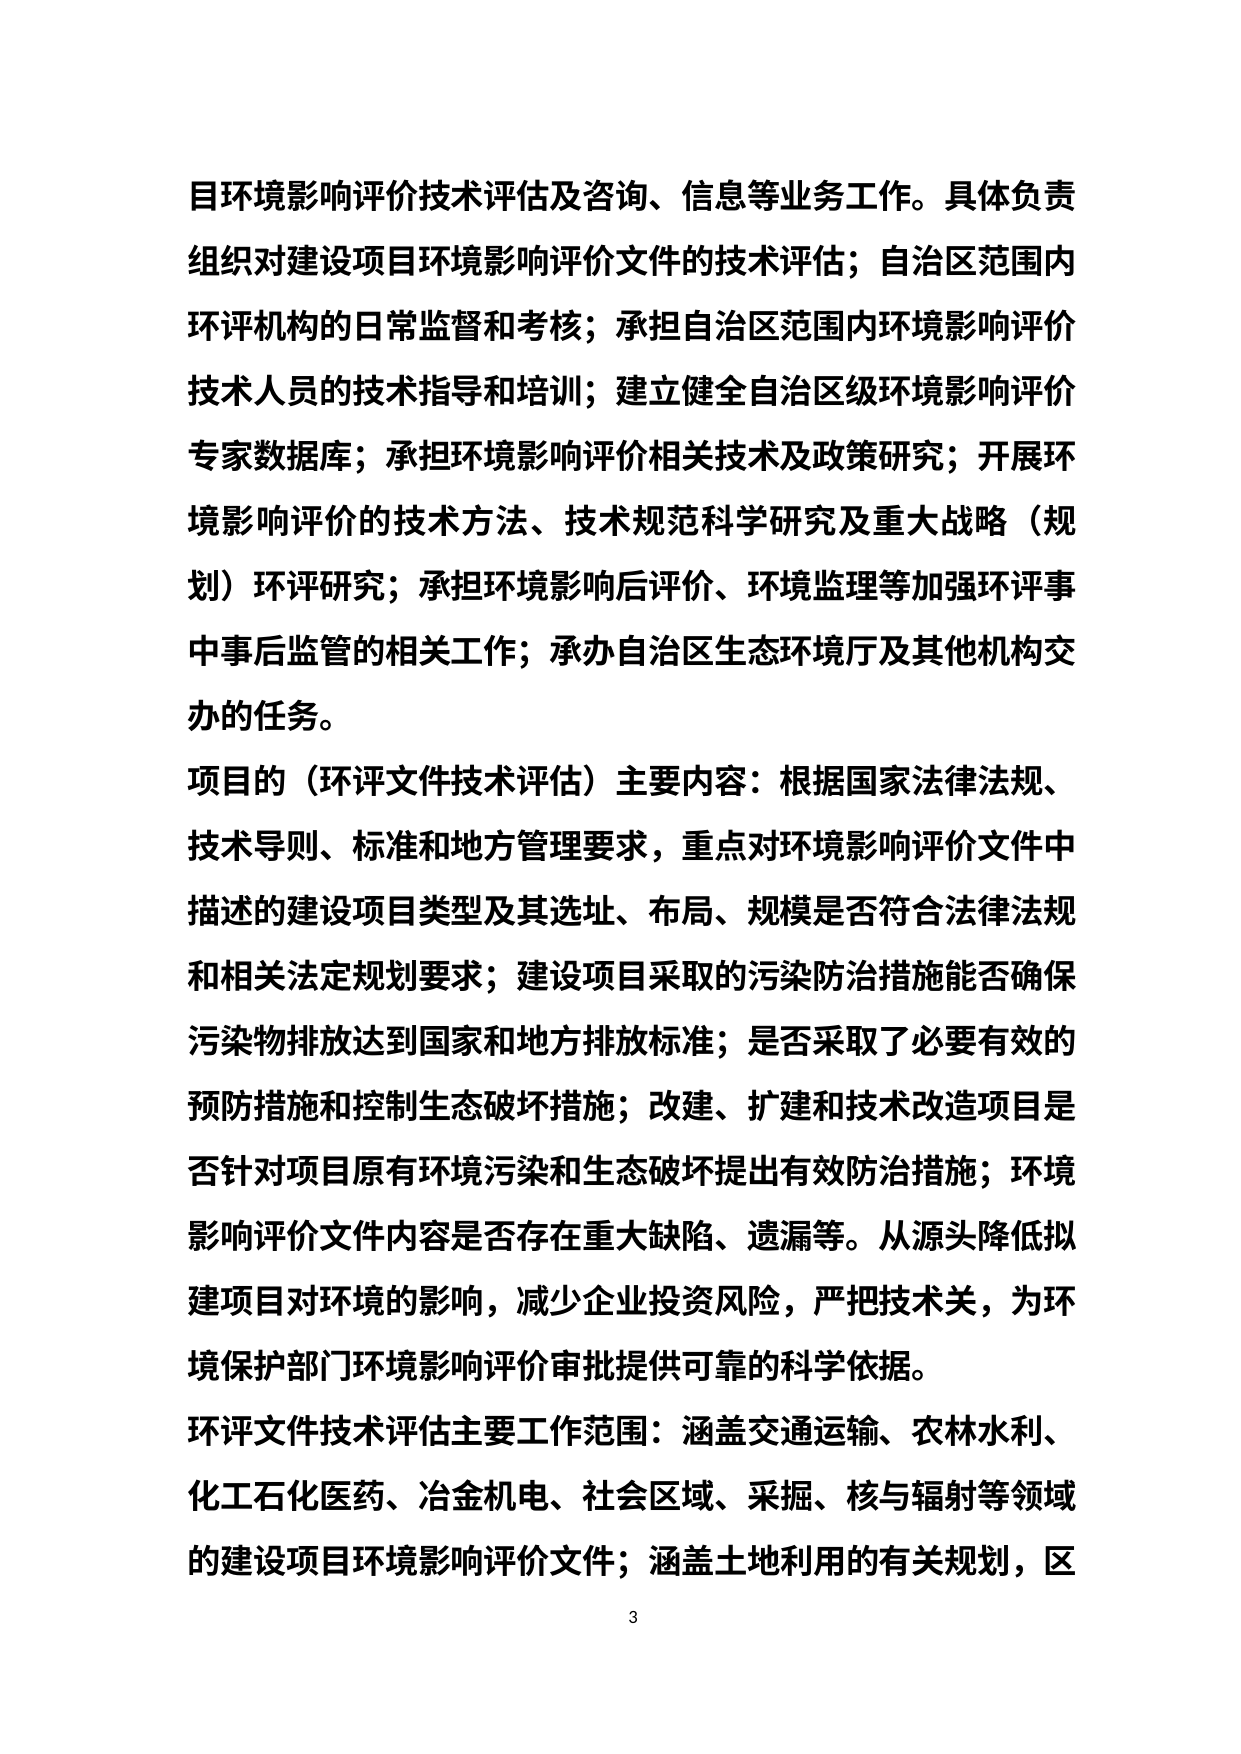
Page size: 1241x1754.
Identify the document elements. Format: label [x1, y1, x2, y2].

text [187, 162, 1078, 1592]
